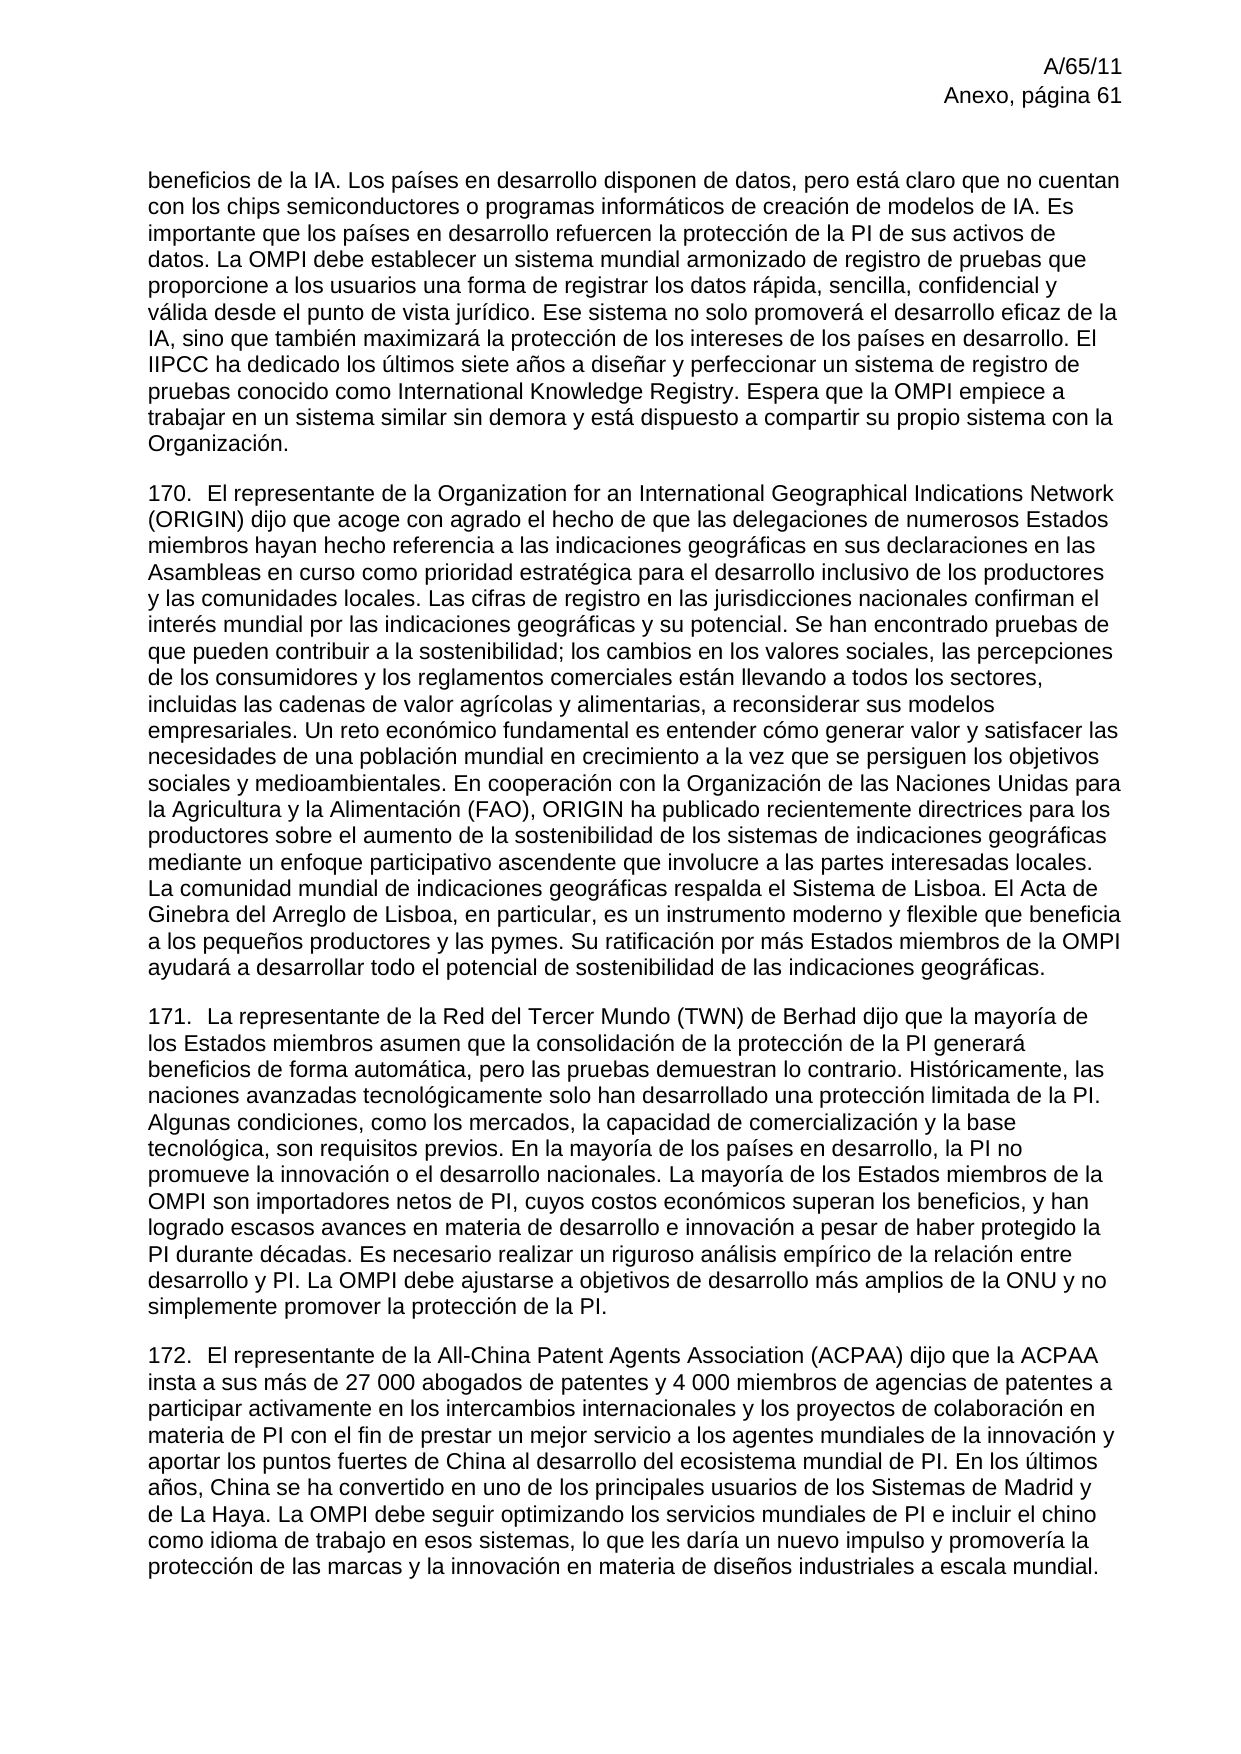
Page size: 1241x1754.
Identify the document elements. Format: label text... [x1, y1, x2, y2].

text La representante de la Red del Tercer Mundo (TWN) de Berhad dijo que la mayoría de los Estados miembros asumen que la consolidación de la protección de la PI generará beneficios de forma automática, pero las pruebas demuestran lo contrario. Históricamente, las naciones avanzadas tecnológicamente solo han desarrollado una protección limitada de la PI. Algunas condiciones, como los mercados, la capacidad de comercialización y la base tecnológica, son requisitos previos. En la mayoría de los países en desarrollo, la PI no promueve la innovación o el desarrollo nacionales. La mayoría de los Estados miembros de la OMPI son importadores netos de PI, cuyos costos económicos superan los beneficios, y han logrado escasos avances en materia de desarrollo e innovación a pesar de haber protegido la PI durante décadas. Es necesario realizar un riguroso análisis empírico de la relación entre desarrollo y PI. La OMPI debe ajustarse a objetivos de desarrollo más amplios de la ONU y no simplemente promover la protección de la PI. [148, 1003, 1122, 1319]
text El representante de la All-China Patent Agents Association (ACPAA) dijo que la ACPAA insta a sus más de 27 000 abogados de patentes y 4 000 miembros de agencias de patentes a participar activamente en los intercambios internacionales y los proyectos de colaboración en materia de PI con el fin de prestar un mejor servicio a los agentes mundiales de la innovación y aportar los puntos fuertes de China al desarrollo del ecosistema mundial de PI. En los últimos años, China se ha convertido en uno de los principales usuarios de los Sistemas de Madrid y de La Haya. La OMPI debe seguir optimizando los servicios mundiales de PI e incluir el chino como idioma de trabajo en esos sistemas, lo que les daría un nuevo impulso y promovería la protección de las marcas y la innovación en materia de diseños industriales a escala mundial. [148, 1342, 1122, 1580]
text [148, 167, 1122, 457]
text El representante de la Organization for an International Geographical Indications Network (ORIGIN) dijo que acoge con agrado el hecho de que las delegaciones de numerosos Estados miembros hayan hecho referencia a las indicaciones geográficas en sus declaraciones en las Asambleas en curso como prioridad estratégica para el desarrollo inclusivo de los productores y las comunidades locales. Las cifras de registro en las jurisdicciones nacionales confirman el interés mundial por las indicaciones geográficas y su potencial. Se han encontrado pruebas de que pueden contribuir a la sostenibilidad; los cambios en los valores sociales, las percepciones de los consumidores y los reglamentos comerciales están llevando a todos los sectores, incluidas las cadenas de valor agrícolas y alimentarias, a reconsiderar sus modelos empresariales. Un reto económico fundamental es entender cómo generar valor y satisfacer las necesidades de una población mundial en crecimiento a la vez que se persiguen los objetivos sociales y medioambientales. En cooperación con la Organización de las Naciones Unidas para la Agricultura y la Alimentación (FAO), ORIGIN ha publicado recientemente directrices para los productores sobre el aumento de la sostenibilidad de los sistemas de indicaciones geográficas mediante un enfoque participativo ascendente que involucre a las partes interesadas locales. La comunidad mundial de indicaciones geográficas respalda el Sistema de Lisboa. El Acta de Ginebra del Arreglo de Lisboa, en particular, es un instrumento moderno y flexible que beneficia a los pequeños productores y las pymes. Su ratificación por más Estados miembros de la OMPI ayudará a desarrollar todo el potencial de sostenibilidad de las indicaciones geográficas. [148, 480, 1122, 980]
